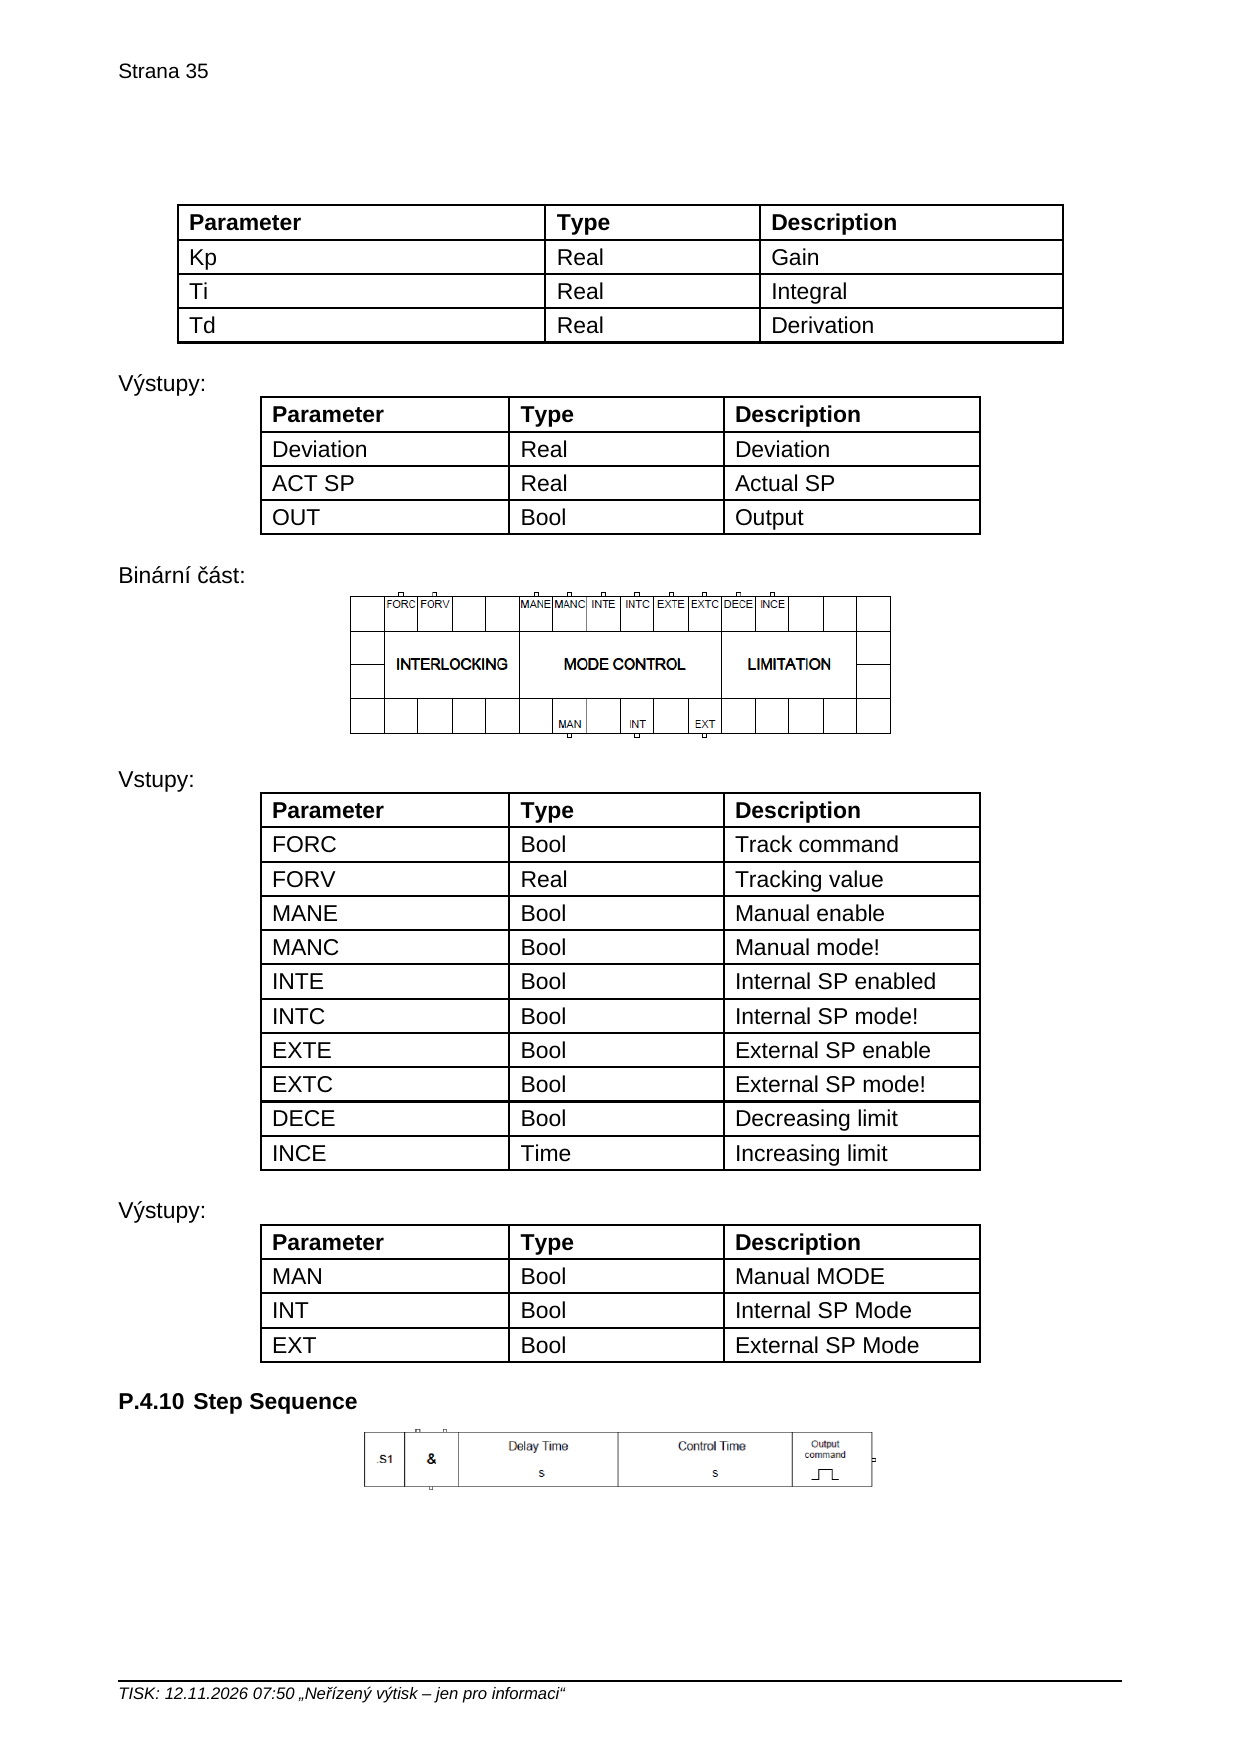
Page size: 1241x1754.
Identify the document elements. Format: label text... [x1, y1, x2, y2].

table_header Type [510, 794, 723, 826]
table_cell FORV [262, 863, 508, 895]
table_header Type [546, 206, 759, 239]
table_cell Bool [510, 1000, 723, 1032]
table_header Type [510, 1226, 723, 1258]
table_cell Track command [725, 828, 979, 861]
table_cell Deviation [262, 433, 508, 465]
table_cell Internal SP mode! [725, 1000, 979, 1032]
table_cell Bool [510, 1329, 723, 1361]
table_cell Increasing limit [725, 1137, 979, 1169]
table_header Type [510, 398, 723, 431]
text Výstupy: [118, 370, 1122, 396]
table_cell Internal SP Mode [725, 1294, 979, 1327]
table_cell Manual enable [725, 897, 979, 929]
table_cell Bool [510, 897, 723, 929]
table_cell Bool [510, 828, 723, 861]
table_cell EXTE [262, 1034, 508, 1066]
table_cell EXTC [262, 1068, 508, 1100]
text Vstupy: [118, 766, 1122, 792]
table_cell MAN [262, 1260, 508, 1292]
table_cell Bool [510, 1294, 723, 1327]
picture [357, 1426, 884, 1493]
table_cell OUT [262, 501, 508, 533]
table_cell Integral [761, 275, 1062, 307]
table_cell Bool [510, 931, 723, 963]
table_cell ACT SP [262, 467, 508, 499]
table_cell Gain [761, 241, 1062, 273]
table_header Parameter [262, 794, 508, 826]
table_cell MANE [262, 897, 508, 929]
table_cell INTE [262, 965, 508, 998]
table_cell Kp [179, 241, 544, 273]
picture [345, 588, 895, 740]
text Výstupy: [118, 1197, 1122, 1224]
table_cell Real [546, 309, 759, 341]
table_cell INCE [262, 1137, 508, 1169]
text Step Sequence [118, 1388, 1122, 1414]
table_cell Bool [510, 501, 723, 533]
table_cell Bool [510, 1260, 723, 1292]
table_cell Tracking value [725, 863, 979, 895]
table_header Description [725, 1226, 979, 1258]
table_cell Ti [179, 275, 544, 307]
table_cell Real [546, 241, 759, 273]
table_cell Real [510, 467, 723, 499]
table_cell Real [510, 433, 723, 465]
table_cell Bool [510, 1103, 723, 1135]
table_cell MANC [262, 931, 508, 963]
table_cell External SP mode! [725, 1068, 979, 1100]
table_cell Decreasing limit [725, 1103, 979, 1135]
table_cell Real [546, 275, 759, 307]
table_cell Actual SP [725, 467, 979, 499]
table_cell Output [725, 501, 979, 533]
table_header Parameter [262, 398, 508, 431]
table_header Description [725, 794, 979, 826]
table_cell EXT [262, 1329, 508, 1361]
table_cell Manual mode! [725, 931, 979, 963]
table_cell Time [510, 1137, 723, 1169]
table_cell Bool [510, 1034, 723, 1066]
table_cell Deviation [725, 433, 979, 465]
table_cell INTC [262, 1000, 508, 1032]
table_cell Internal SP enabled [725, 965, 979, 998]
table_cell DECE [262, 1103, 508, 1135]
table_cell FORC [262, 828, 508, 861]
table_cell Bool [510, 1068, 723, 1100]
table_header Description [725, 398, 979, 431]
table_cell Real [510, 863, 723, 895]
table_header Parameter [262, 1226, 508, 1258]
table_header Parameter [179, 206, 544, 239]
text Binární část: [118, 562, 1122, 588]
table_header Description [761, 206, 1062, 239]
table_cell External SP Mode [725, 1329, 979, 1361]
table_cell Derivation [761, 309, 1062, 341]
table_cell Bool [510, 965, 723, 998]
table_cell Manual MODE [725, 1260, 979, 1292]
table_cell INT [262, 1294, 508, 1327]
table_cell External SP enable [725, 1034, 979, 1066]
table_cell Td [179, 309, 544, 341]
